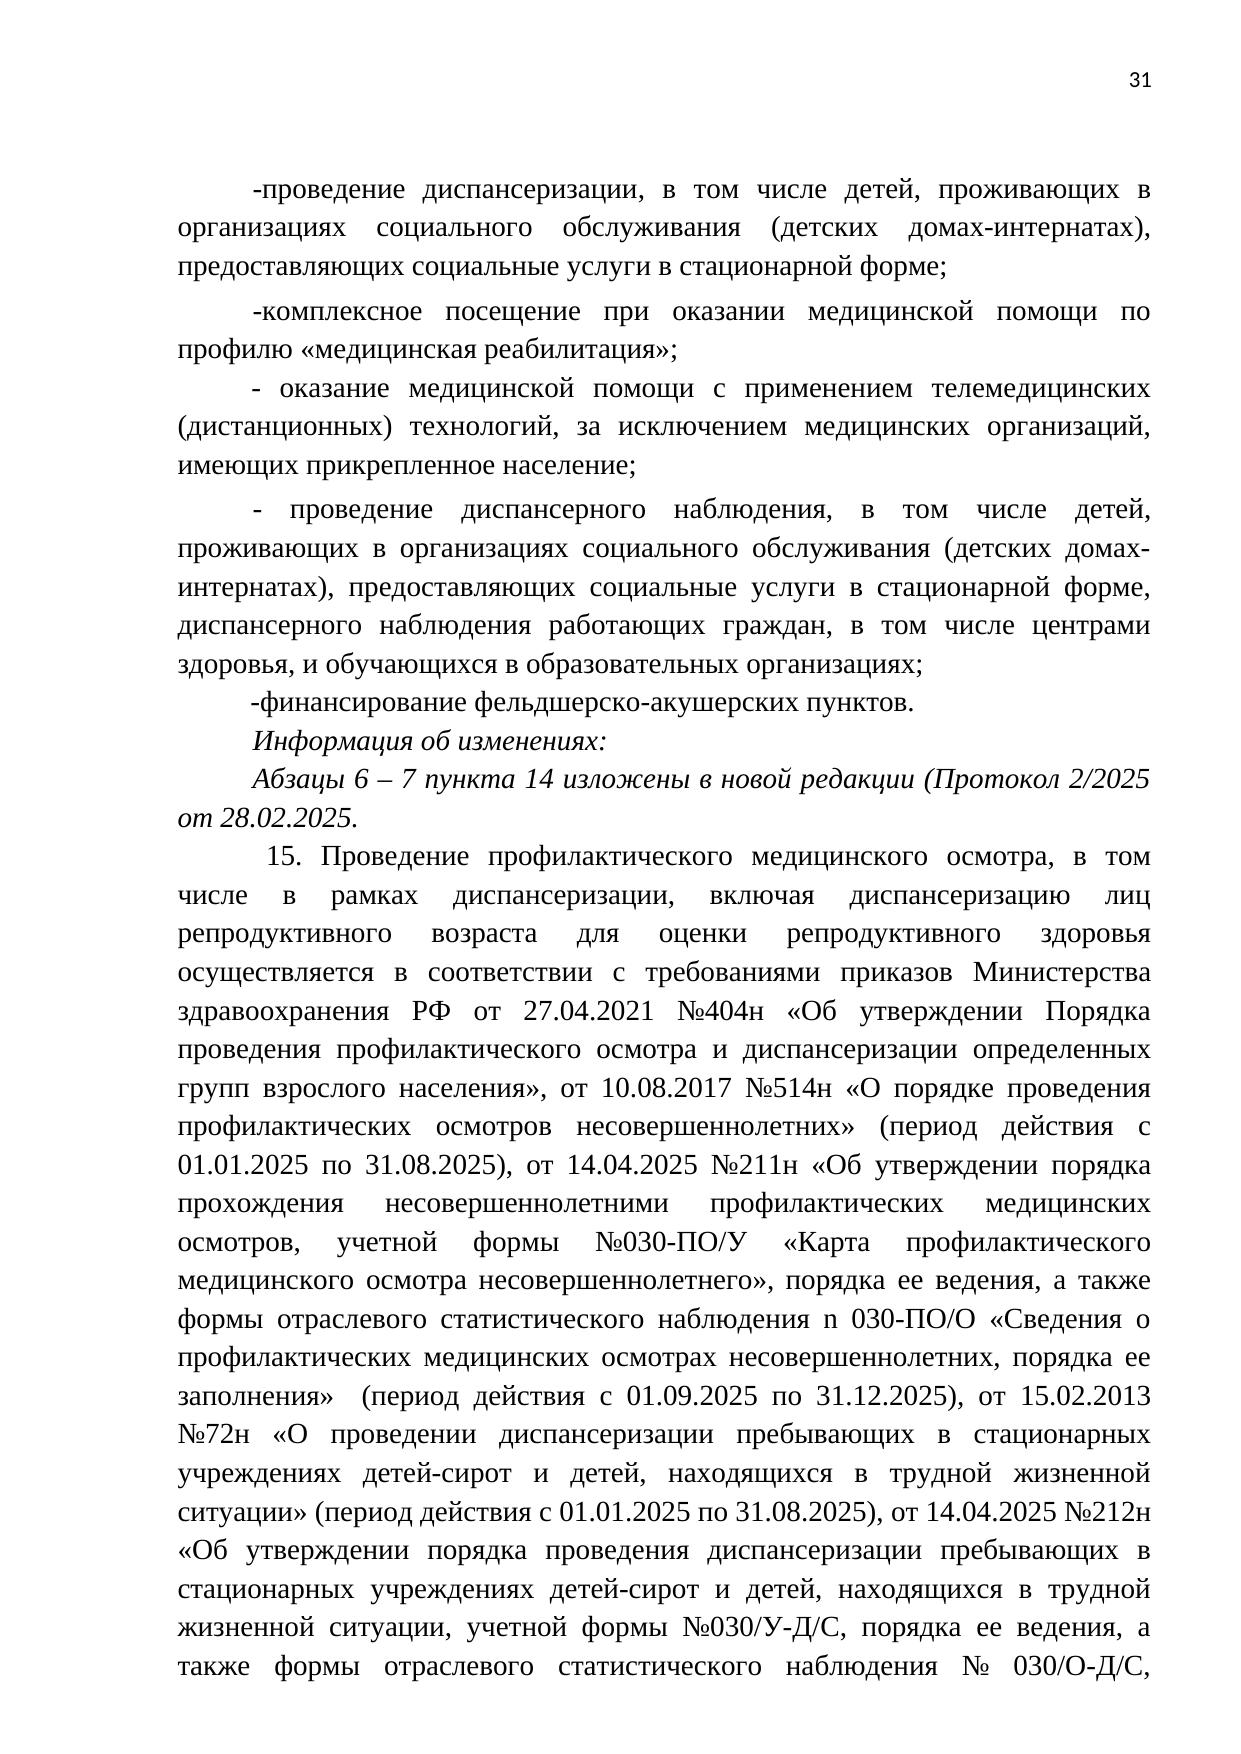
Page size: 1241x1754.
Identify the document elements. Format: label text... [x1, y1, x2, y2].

text -проведение диспансеризации, в том числе детей, проживающих в организациях социального обслуживания (детских домах-интернатах), предоставляющих социальные услуги в стационарной форме; [177, 171, 1152, 281]
text - оказание медицинской помощи с применением телемедицинских (дистанционных) технологий, за исключением медицинских организаций, имеющих прикрепленное население; [177, 370, 1152, 480]
text -финансирование фельдшерско-акушерских пунктов. [177, 684, 1152, 718]
text -комплексное посещение при оказании медицинской помощи по профилю «медицинская реабилитация»; [177, 293, 1152, 365]
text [177, 838, 1152, 1681]
text Абзацы 6 – 7 пункта 14 изложены в новой редакции (Протокол 2/2025 от 28.02.2025. [177, 761, 1152, 833]
text Информация об изменениях: [177, 723, 1152, 756]
text - проведение диспансерного наблюдения, в том числе детей, проживающих в организациях социального обслуживания (детских домах-интернатах), предоставляющих социальные услуги в стационарной форме, диспансерного наблюдения работающих граждан, в том числе центрами здоровья, и обучающихся в образовательных организациях; [177, 492, 1152, 679]
